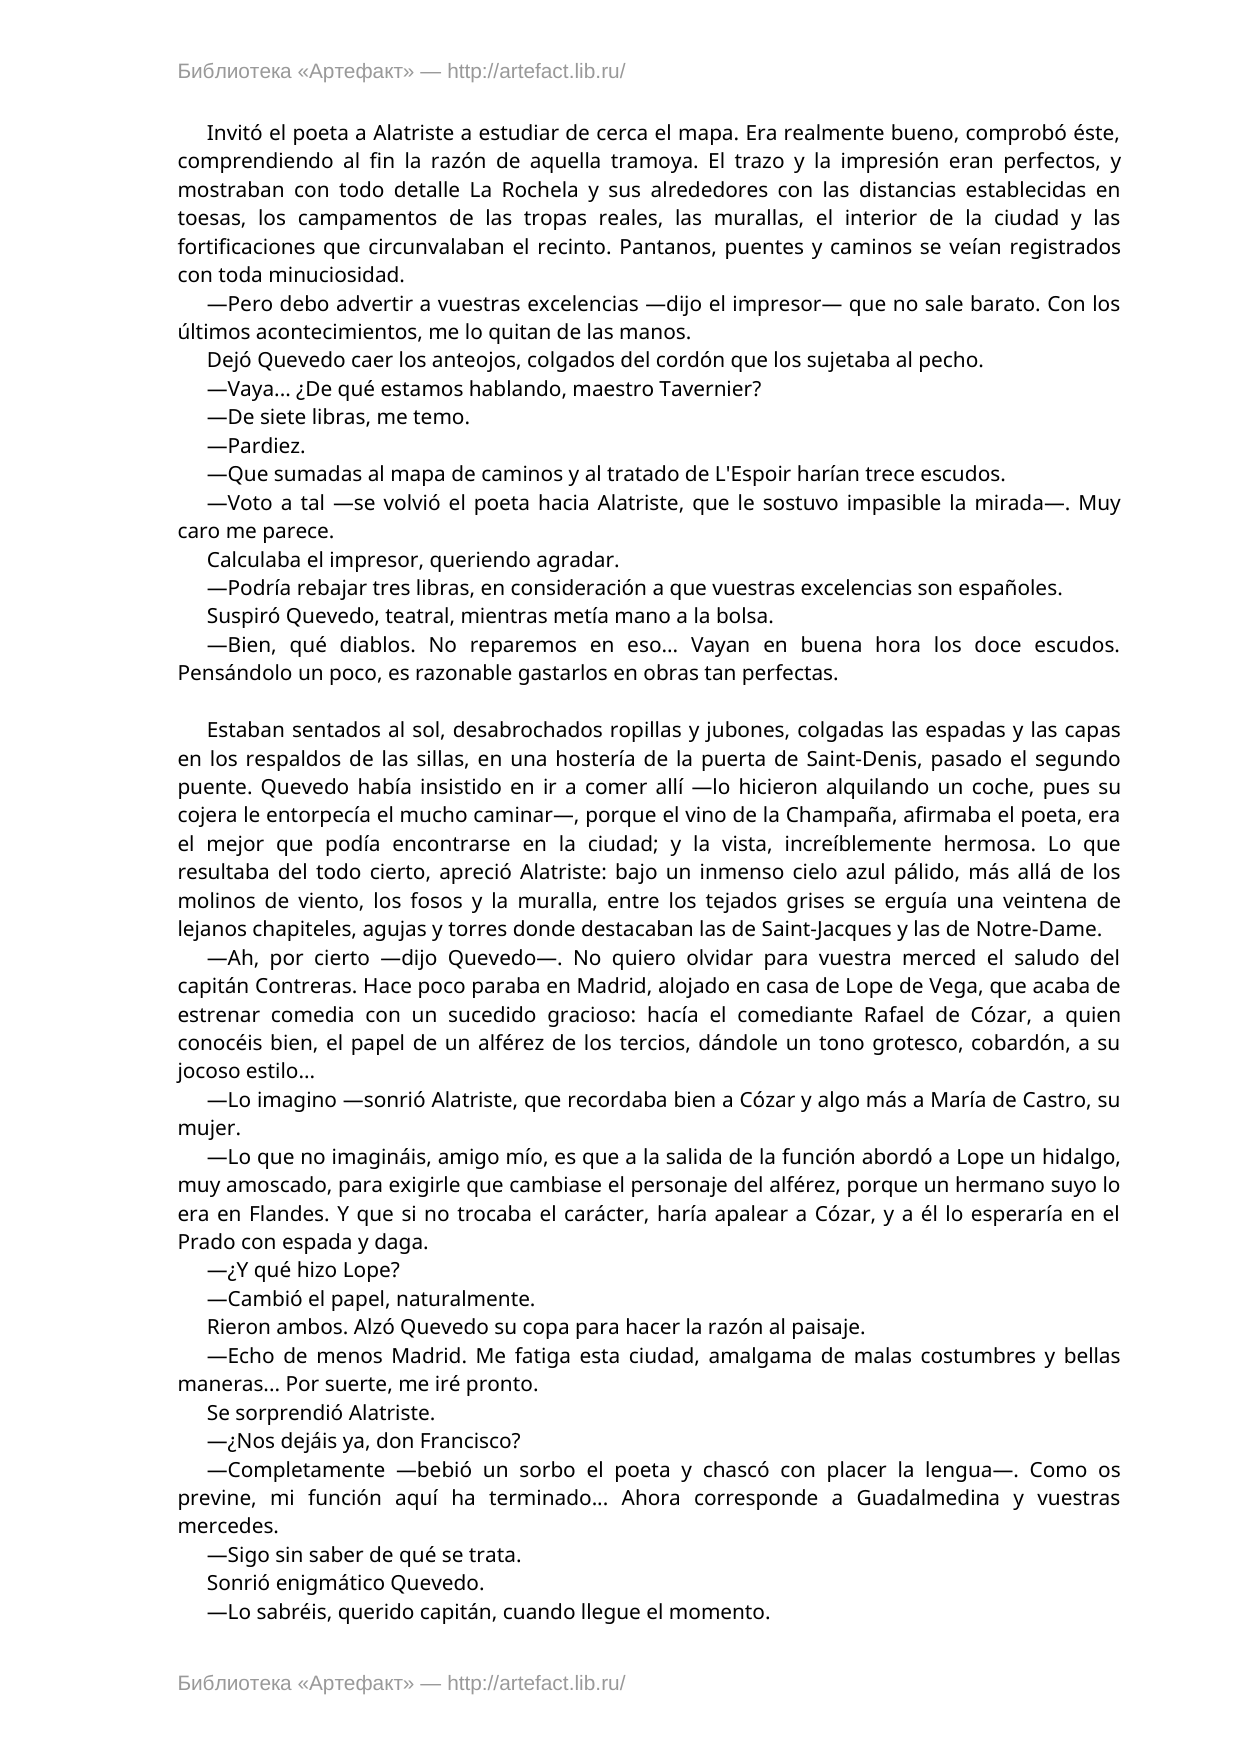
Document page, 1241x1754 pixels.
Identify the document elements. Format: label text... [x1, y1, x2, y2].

text —Completamente —bebió un sorbo el poeta y chascó con placer la lengua—. Como os previne, mi función aquí ha terminado... Ahora corresponde a Guadalmedina y vuestras mercedes. [177, 1455, 1122, 1540]
text —Pardiez. [177, 431, 1122, 459]
text —Bien, qué diablos. No reparemos en eso... Vayan en buena hora los doce escudos. Pensándolo un poco, es razonable gastarlos en obras tan perfectas. [177, 630, 1122, 687]
text —Voto a tal —se volvió el poeta hacia Alatriste, que le sostuvo impasible la mirada—. Muy caro me parece. [177, 488, 1122, 545]
text —Que sumadas al mapa de caminos y al tratado de L'Espoir harían trece escudos. [177, 459, 1122, 488]
text —Lo sabréis, querido capitán, cuando llegue el momento. [177, 1597, 1122, 1625]
text —¿Nos dejáis ya, don Francisco? [177, 1426, 1122, 1455]
text —Pero debo advertir a vuestras excelencias —dijo el impresor— que no sale barato. Con los últimos acontecimientos, me lo quitan de las manos. [177, 289, 1122, 346]
text Sonrió enigmático Quevedo. [177, 1568, 1122, 1597]
text Se sorprendió Alatriste. [177, 1398, 1122, 1426]
text —De siete libras, me temo. [177, 402, 1122, 431]
text —¿Y qué hizo Lope? [177, 1256, 1122, 1284]
text Estaban sentados al sol, desabrochados ropillas y jubones, colgadas las espadas y las capas en los respaldos de las sillas, en una hostería de la puerta de Saint-Denis, pasado el segundo puente. Quevedo había insistido en ir a comer allí —lo hicieron alquilando un coche, pues su cojera le entorpecía el mucho caminar—, porque el vino de la Champaña, afirmaba el poeta, era el mejor que podía encontrarse en la ciudad; y la vista, increíblemente hermosa. Lo que resultaba del todo cierto, apreció Alatriste: bajo un inmenso cielo azul pálido, más allá de los molinos de viento, los fosos y la muralla, entre los tejados grises se erguía una veintena de lejanos chapiteles, agujas y torres donde destacaban las de Saint-Jacques y las de Notre-Dame. [177, 715, 1122, 943]
text Dejó Quevedo caer los anteojos, colgados del cordón que los sujetaba al pecho. [177, 346, 1122, 374]
text —Echo de menos Madrid. Me fatiga esta ciudad, amalgama de malas costumbres y bellas maneras... Por suerte, me iré pronto. [177, 1341, 1122, 1398]
text —Podría rebajar tres libras, en consideración a que vuestras excelencias son españoles. [177, 573, 1122, 602]
text —Lo imagino —sonrió Alatriste, que recordaba bien a Cózar y algo más a María de Castro, su mujer. [177, 1085, 1122, 1142]
text —Ah, por cierto —dijo Quevedo—. No quiero olvidar para vuestra merced el saludo del capitán Contreras. Hace poco paraba en Madrid, alojado en casa de Lope de Vega, que acaba de estrenar comedia con un sucedido gracioso: hacía el comediante Rafael de Cózar, a quien conocéis bien, el papel de un alférez de los tercios, dándole un tono grotesco, cobardón, a su jocoso estilo... [177, 943, 1122, 1085]
text —Sigo sin saber de qué se trata. [177, 1540, 1122, 1568]
text —Vaya... ¿De qué estamos hablando, maestro Tavernier? [177, 374, 1122, 402]
text —Cambió el papel, naturalmente. [177, 1284, 1122, 1312]
text Invitó el poeta a Alatriste a estudiar de cerca el mapa. Era realmente bueno, comprobó éste, comprendiendo al fin la razón de aquella tramoya. El trazo y la impresión eran perfectos, y mostraban con todo detalle La Rochela y sus alrededores con las distancias establecidas en toesas, los campamentos de las tropas reales, las murallas, el interior de la ciudad y las fortificaciones que circunvalaban el recinto. Pantanos, puentes y caminos se veían registrados con toda minuciosidad. [177, 118, 1122, 289]
text —Lo que no imagináis, amigo mío, es que a la salida de la función abordó a Lope un hidalgo, muy amoscado, para exigirle que cambiase el personaje del alférez, porque un hermano suyo lo era en Flandes. Y que si no trocaba el carácter, haría apalear a Cózar, y a él lo esperaría en el Prado con espada y daga. [177, 1142, 1122, 1256]
text Calculaba el impresor, queriendo agradar. [177, 545, 1122, 573]
text Rieron ambos. Alzó Quevedo su copa para hacer la razón al paisaje. [177, 1312, 1122, 1341]
text Suspiró Quevedo, teatral, mientras metía mano a la bolsa. [177, 602, 1122, 630]
